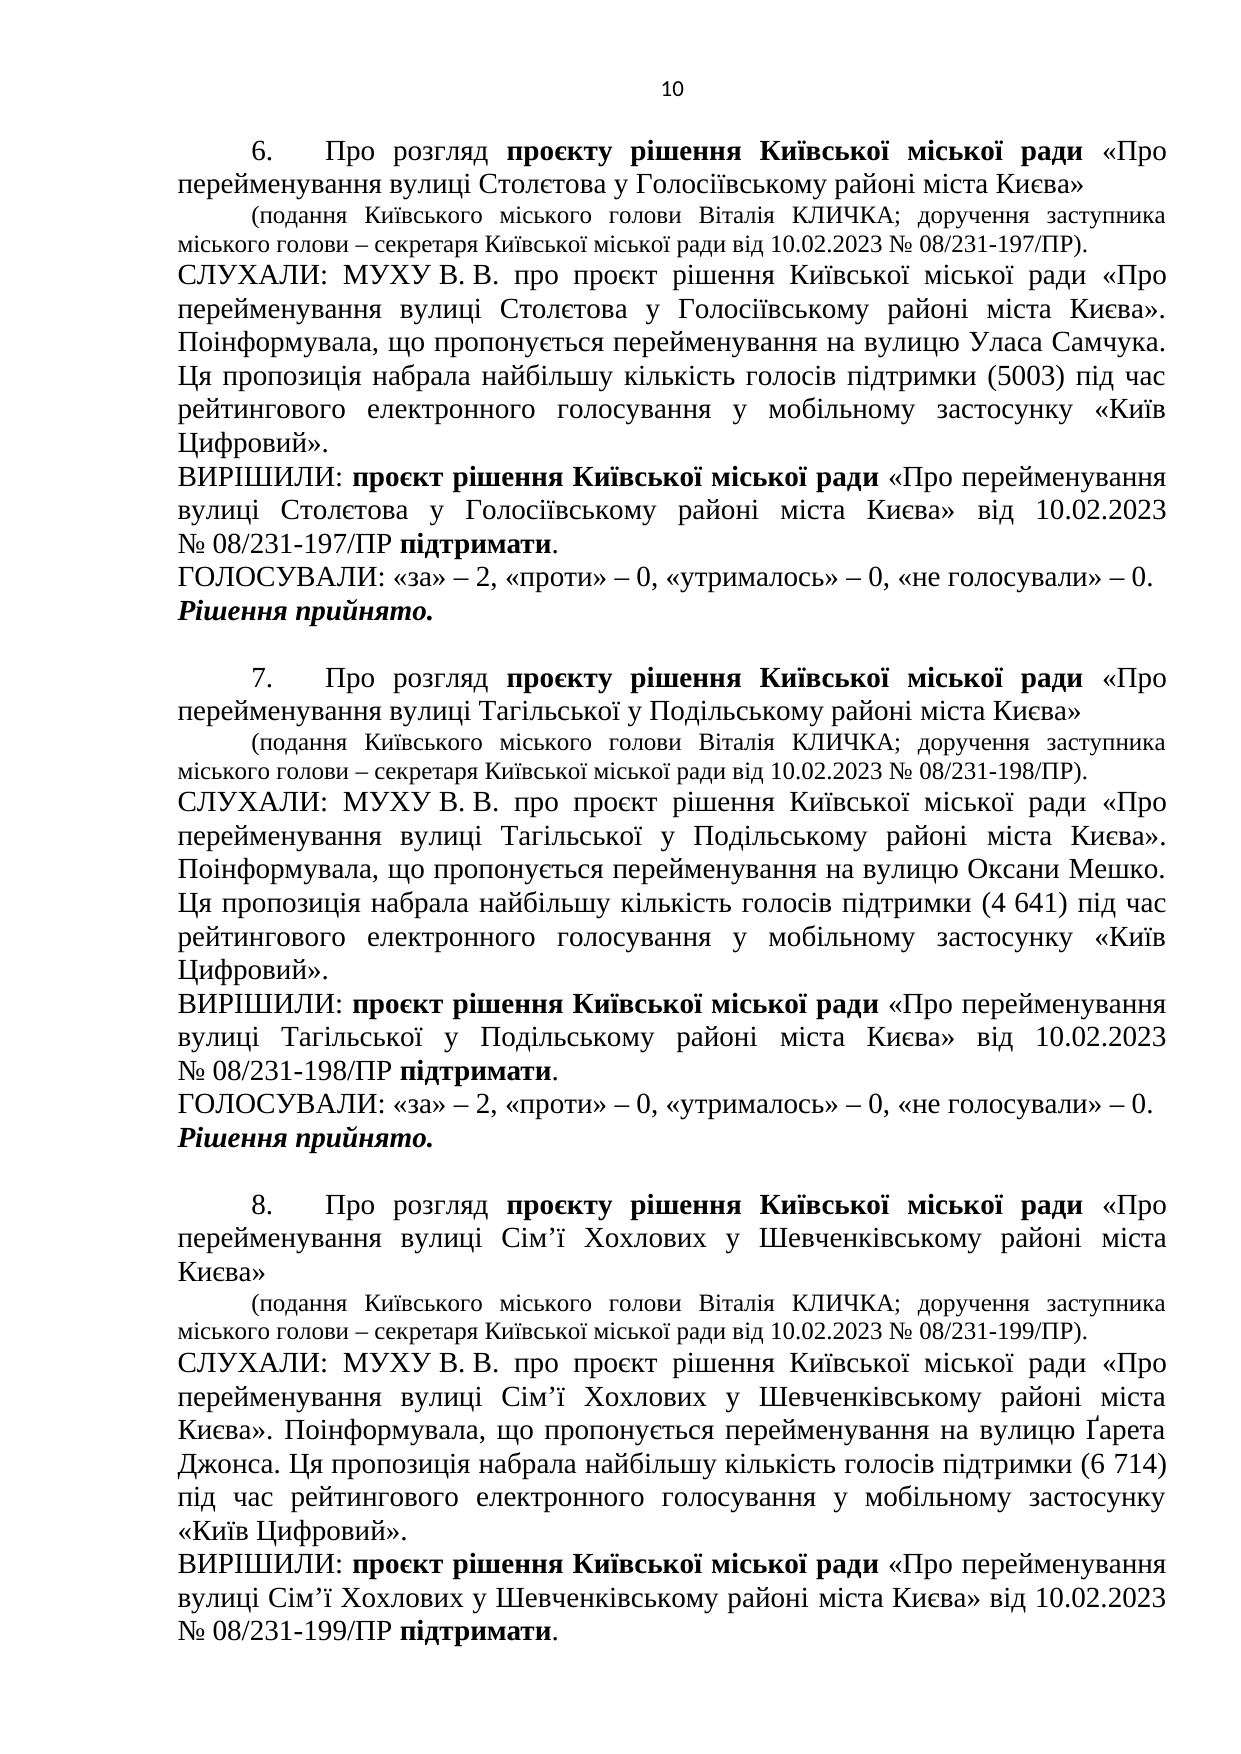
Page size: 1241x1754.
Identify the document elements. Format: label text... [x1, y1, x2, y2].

text СЛУХАЛИ: МУХУ В. В. про проєкт рішення Київської міської ради «Про перейменування вулиці Тагільської у Подільському районі міста Києва». Поінформувала, що пропонується перейменування на вулицю Оксани Мешко. Ця пропозиція набрала найбільшу кількість голосів підтримки (4 641) під час рейтингового електронного голосування у мобільному застосунку «Київ Цифровий». [177, 784, 1167, 986]
list Про розгляд проєкту рішення Київської міської ради «Про перейменування вулиці Столєтова у Голосіївському районі міста Києва» [177, 133, 1167, 200]
text ГОЛОСУВАЛИ: «за» – 2, «проти» – 0, «утрималось» – 0, «не голосували» – 0. [177, 559, 1167, 593]
list (подання Київського міського голови Віталія КЛИЧКА; доручення заступника міського голови – секретаря Київської міської ради від 10.02.2023 № 08/231-197/ПР). [177, 200, 1167, 257]
text ВИРІШИЛИ: проєкт рішення Київської міської ради «Про перейменування вулиці Сім’ї Хохлових у Шевченківському районі міста Києва» від 10.02.2023 № 08/231-199/ПР підтримати. [177, 1546, 1167, 1647]
text ГОЛОСУВАЛИ: «за» – 2, «проти» – 0, «утрималось» – 0, «не голосували» – 0. [177, 1086, 1167, 1120]
list (подання Київського міського голови Віталія КЛИЧКА; доручення заступника міського голови – секретаря Київської міської ради від 10.02.2023 № 08/231-198/ПР). [177, 727, 1167, 784]
list Про розгляд проєкту рішення Київської міської ради «Про перейменування вулиці Сім’ї Хохлових у Шевченківському районі міста Києва» [177, 1187, 1167, 1288]
text ВИРІШИЛИ: проєкт рішення Київської міської ради «Про перейменування вулиці Тагільської у Подільському районі міста Києва» від 10.02.2023 № 08/231-198/ПР підтримати. [177, 986, 1167, 1086]
text Рішення прийнято. [177, 593, 1167, 626]
list Про розгляд проєкту рішення Київської міської ради «Про перейменування вулиці Тагільської у Подільському районі міста Києва» [177, 660, 1167, 727]
text ВИРІШИЛИ: проєкт рішення Київської міської ради «Про перейменування вулиці Столєтова у Голосіївському районі міста Києва» від 10.02.2023 № 08/231-197/ПР підтримати. [177, 459, 1167, 559]
text СЛУХАЛИ: МУХУ В. В. про проєкт рішення Київської міської ради «Про перейменування вулиці Столєтова у Голосіївському районі міста Києва». Поінформувала, що пропонується перейменування на вулицю Уласа Самчука. Ця пропозиція набрала найбільшу кількість голосів підтримки (5003) під час рейтингового електронного голосування у мобільному застосунку «Київ Цифровий». [177, 257, 1167, 459]
text Рішення прийнято. [177, 1120, 1167, 1153]
text СЛУХАЛИ: МУХУ В. В. про проєкт рішення Київської міської ради «Про перейменування вулиці Сім’ї Хохлових у Шевченківському районі міста Києва». Поінформувала, що пропонується перейменування на вулицю Ґарета Джонса. Ця пропозиція набрала найбільшу кількість голосів підтримки (6 714) під час рейтингового електронного голосування у мобільному застосунку «Київ Цифровий». [177, 1345, 1167, 1546]
list (подання Київського міського голови Віталія КЛИЧКА; доручення заступника міського голови – секретаря Київської міської ради від 10.02.2023 № 08/231-199/ПР). [177, 1288, 1167, 1345]
